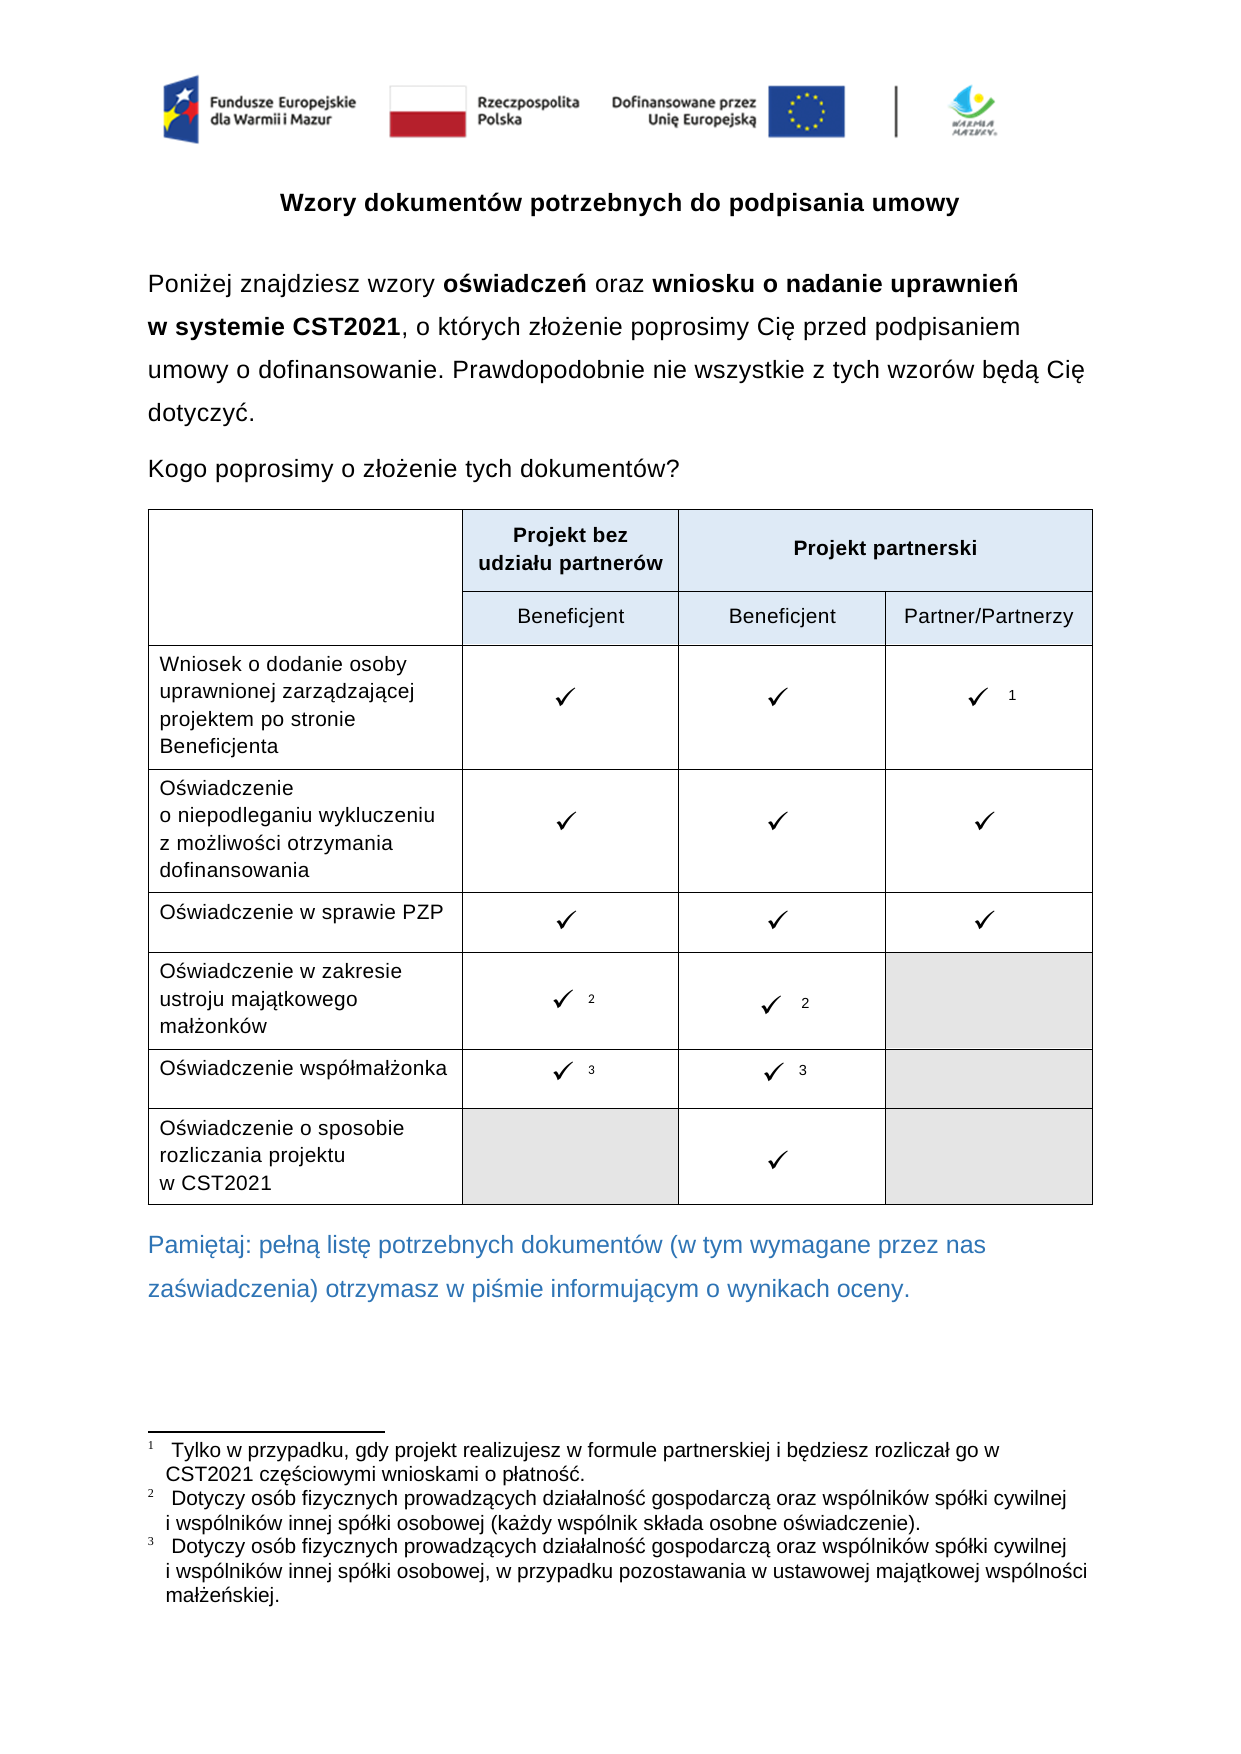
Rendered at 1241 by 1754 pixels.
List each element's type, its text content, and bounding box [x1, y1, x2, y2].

text Pamiętaj: pełną listę potrzebnych dokumentów (w tym wymagane przez nas zaświadczenia) otrzymasz w piśmie informującym o wynikach oceny. [148, 1230, 1093, 1302]
table_cell [463, 646, 678, 768]
text Wzory dokumentów potrzebnych do podpisania umowy [148, 188, 1093, 217]
table_cell [679, 770, 885, 892]
table_header Projekt partnerski [679, 510, 1092, 591]
table_cell [679, 893, 885, 952]
table_cell [886, 893, 1092, 952]
table_cell [886, 1109, 1092, 1204]
table_cell [679, 646, 885, 768]
table_cell [463, 893, 678, 952]
table_cell Beneficjent [463, 592, 678, 644]
table_cell Oświadczenie w zakresie ustroju majątkowego małżonków [149, 953, 462, 1048]
table_cell [463, 1050, 678, 1108]
table_cell Oświadczenie o sposobie rozliczania projektu w CST2021 [149, 1109, 462, 1204]
table_cell 3 [679, 1050, 885, 1108]
table_cell Partner/Partnerzy [886, 592, 1092, 644]
picture [147, 59, 1093, 164]
table_cell [463, 953, 678, 1048]
table_cell [886, 953, 1092, 1048]
table_cell [886, 770, 1092, 892]
table_cell [463, 1109, 678, 1204]
table_cell [679, 1109, 885, 1204]
table_cell Beneficjent [679, 592, 885, 644]
table_header [149, 510, 462, 644]
table_cell Oświadczenie w sprawie PZP [149, 893, 462, 952]
table_cell [886, 1050, 1092, 1108]
table_cell [463, 770, 678, 892]
text Kogo poprosimy o złożenie tych dokumentów? [148, 454, 1093, 482]
table_cell [886, 646, 1092, 768]
table_cell 2 [679, 953, 885, 1048]
table_cell Wniosek o dodanie osoby uprawnionej zarządzającej projektem po stronie Beneficjenta [149, 646, 462, 768]
table_header Projekt bez udziału partnerów [463, 510, 678, 591]
table_cell Oświadczenie o niepodleganiu wykluczeniu z możliwości otrzymania dofinansowania [149, 770, 462, 892]
text Poniżej znajdziesz wzory oświadczeń oraz wniosku o nadanie uprawnień w systemie CST2021, o których złożenie poprosimy Cię przed podpisaniem umowy o dofinansowanie. Prawdopodobnie nie wszystkie z tych wzorów będą Cię dotyczyć. [148, 269, 1093, 427]
table_cell Oświadczenie współmałżonka [149, 1050, 462, 1108]
